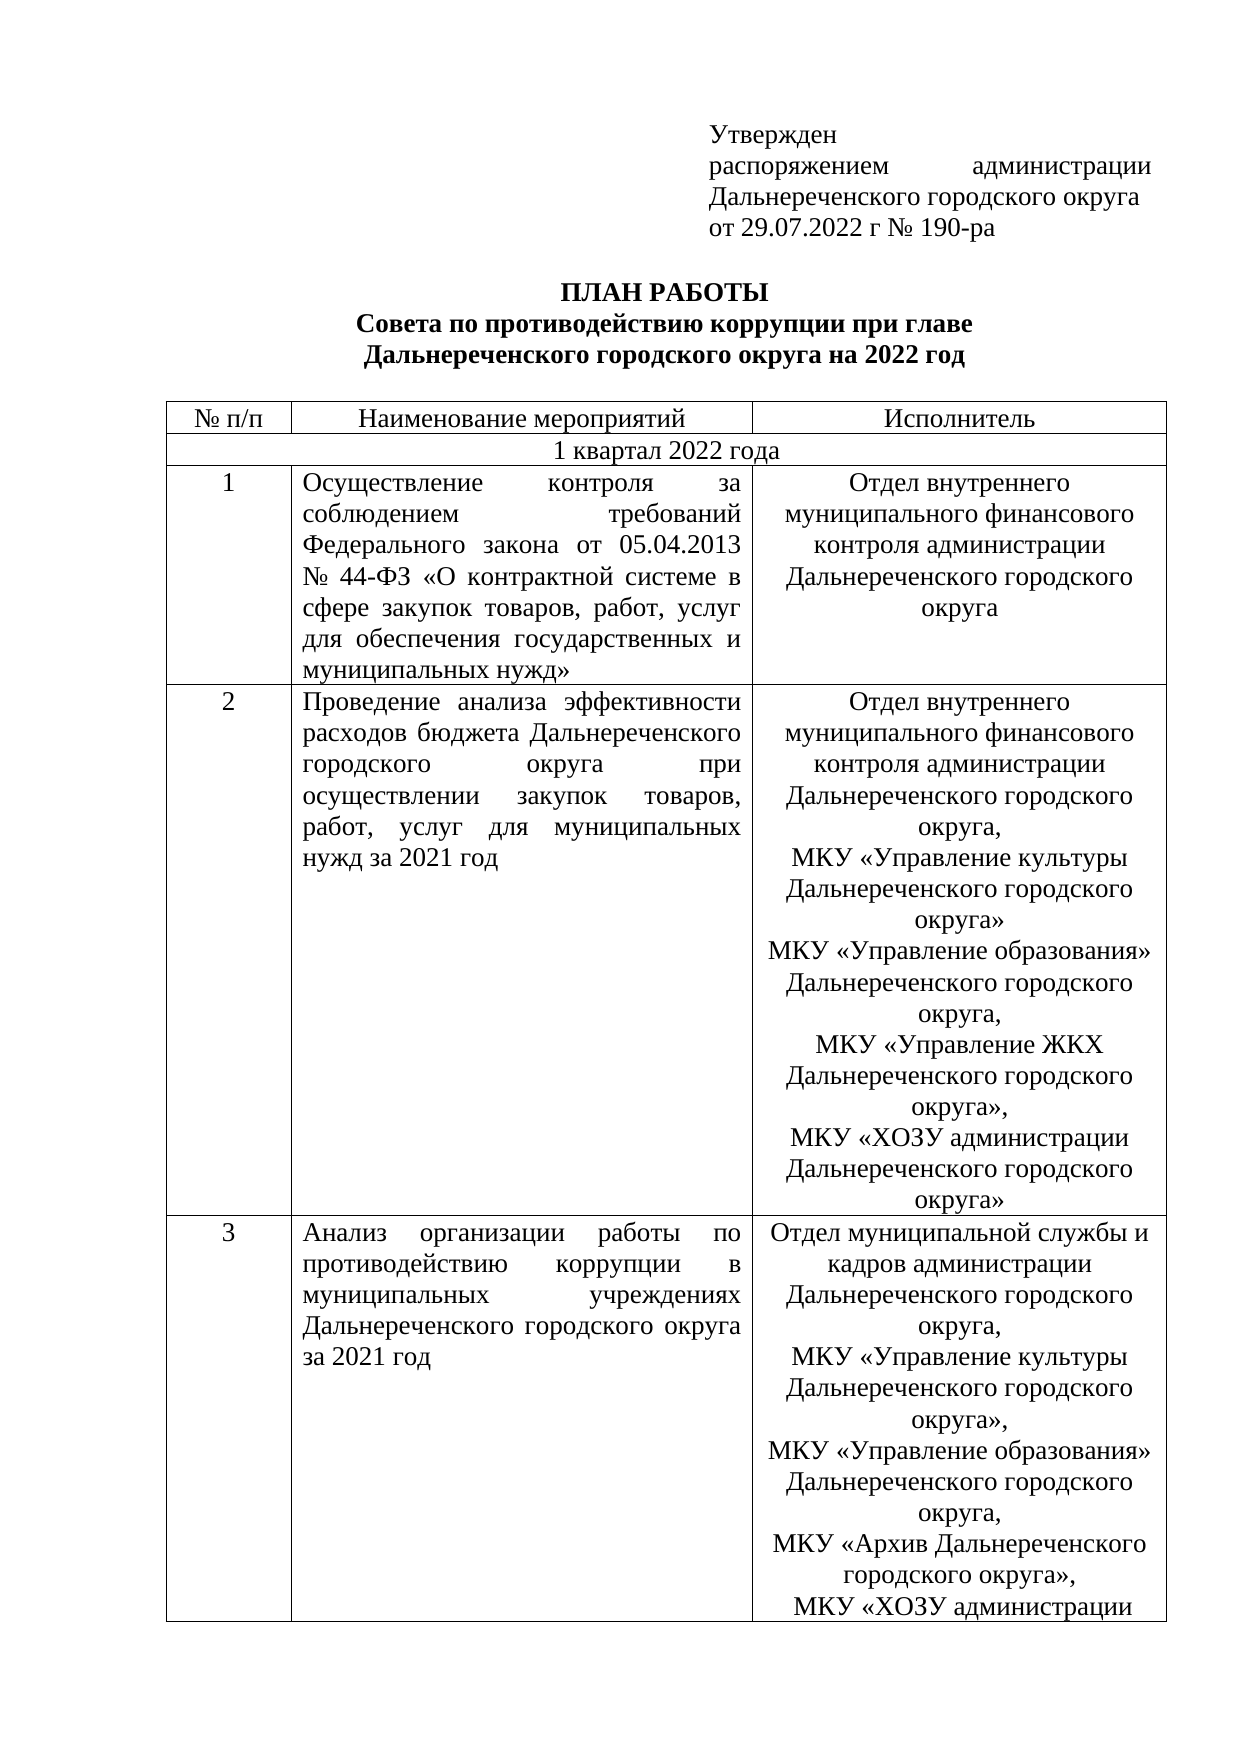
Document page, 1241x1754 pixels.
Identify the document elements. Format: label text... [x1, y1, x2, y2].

table_cell Отдел внутреннего муниципального финансового контроля администрации Дальнереченского городского округа, МКУ «Управление культуры Дальнереченского городского округа» МКУ «Управление образования» Дальнереченского городского округа, МКУ «Управление ЖКХ Дальнереченского городского округа», МКУ «ХОЗУ администрации Дальнереченского городского округа» [753, 685, 1166, 1215]
table_cell 2 [167, 685, 291, 1215]
text распоряжением администрации Дальнереченского городского округа [709, 149, 1152, 212]
table_header Наименование мероприятий [292, 402, 752, 433]
text ПЛАН РАБОТЫ [177, 276, 1152, 307]
table_cell 1 [167, 466, 291, 684]
table_header Исполнитель [753, 402, 1166, 433]
text Утвержден [709, 118, 1152, 149]
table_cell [753, 1216, 1166, 1621]
table_cell 1 квартал 2022 года [167, 434, 1166, 465]
text от 29.07.2022 г № 190-ра [709, 212, 1152, 243]
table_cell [292, 1216, 752, 1621]
text Совета по противодействию коррупции при главе [177, 307, 1152, 338]
text Дальнереченского городского округа на 2022 год [177, 338, 1152, 370]
table_cell 3 [167, 1216, 291, 1621]
table_cell Проведение анализа эффективности расходов бюджета Дальнереченского городского округа при осуществлении закупок товаров, работ, услуг для муниципальных нужд за 2021 год [292, 685, 752, 1215]
table_header № п/п [167, 402, 291, 433]
table_cell Отдел внутреннего муниципального финансового контроля администрации Дальнереченского городского округа [753, 466, 1166, 684]
table_cell Осуществление контроля за соблюдением требований Федерального закона от 05.04.2013 № 44-ФЗ «О контрактной системе в сфере закупок товаров, работ, услуг для обеспечения государственных и муниципальных нужд» [292, 466, 752, 684]
